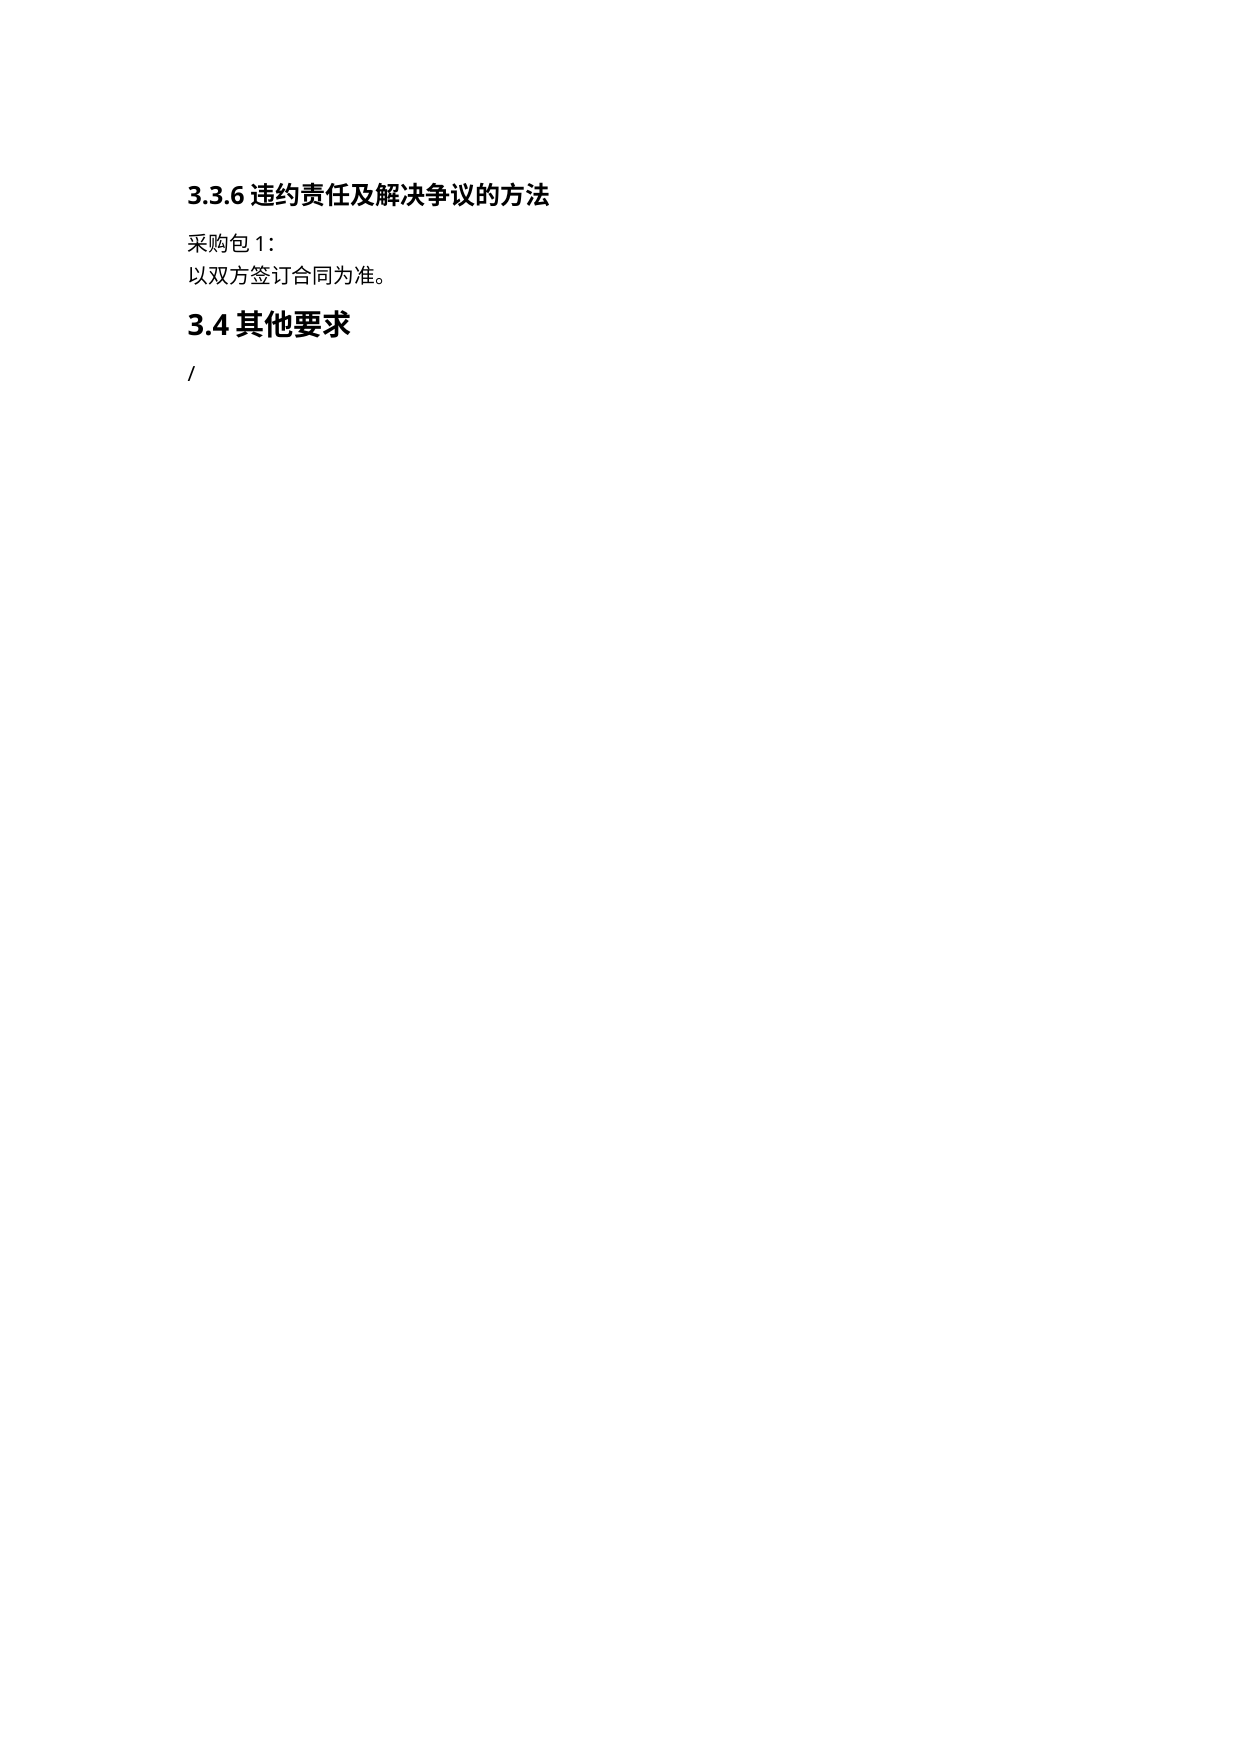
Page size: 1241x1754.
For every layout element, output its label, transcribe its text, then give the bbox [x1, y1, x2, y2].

text 采购包1： [187, 227, 1053, 259]
text 3.4其他要求 [187, 292, 1053, 357]
text 3.3.6违约责任及解决争议的方法 [187, 162, 1053, 227]
text 以双方签订合同为准。 [187, 259, 1053, 292]
text / [187, 357, 1053, 389]
